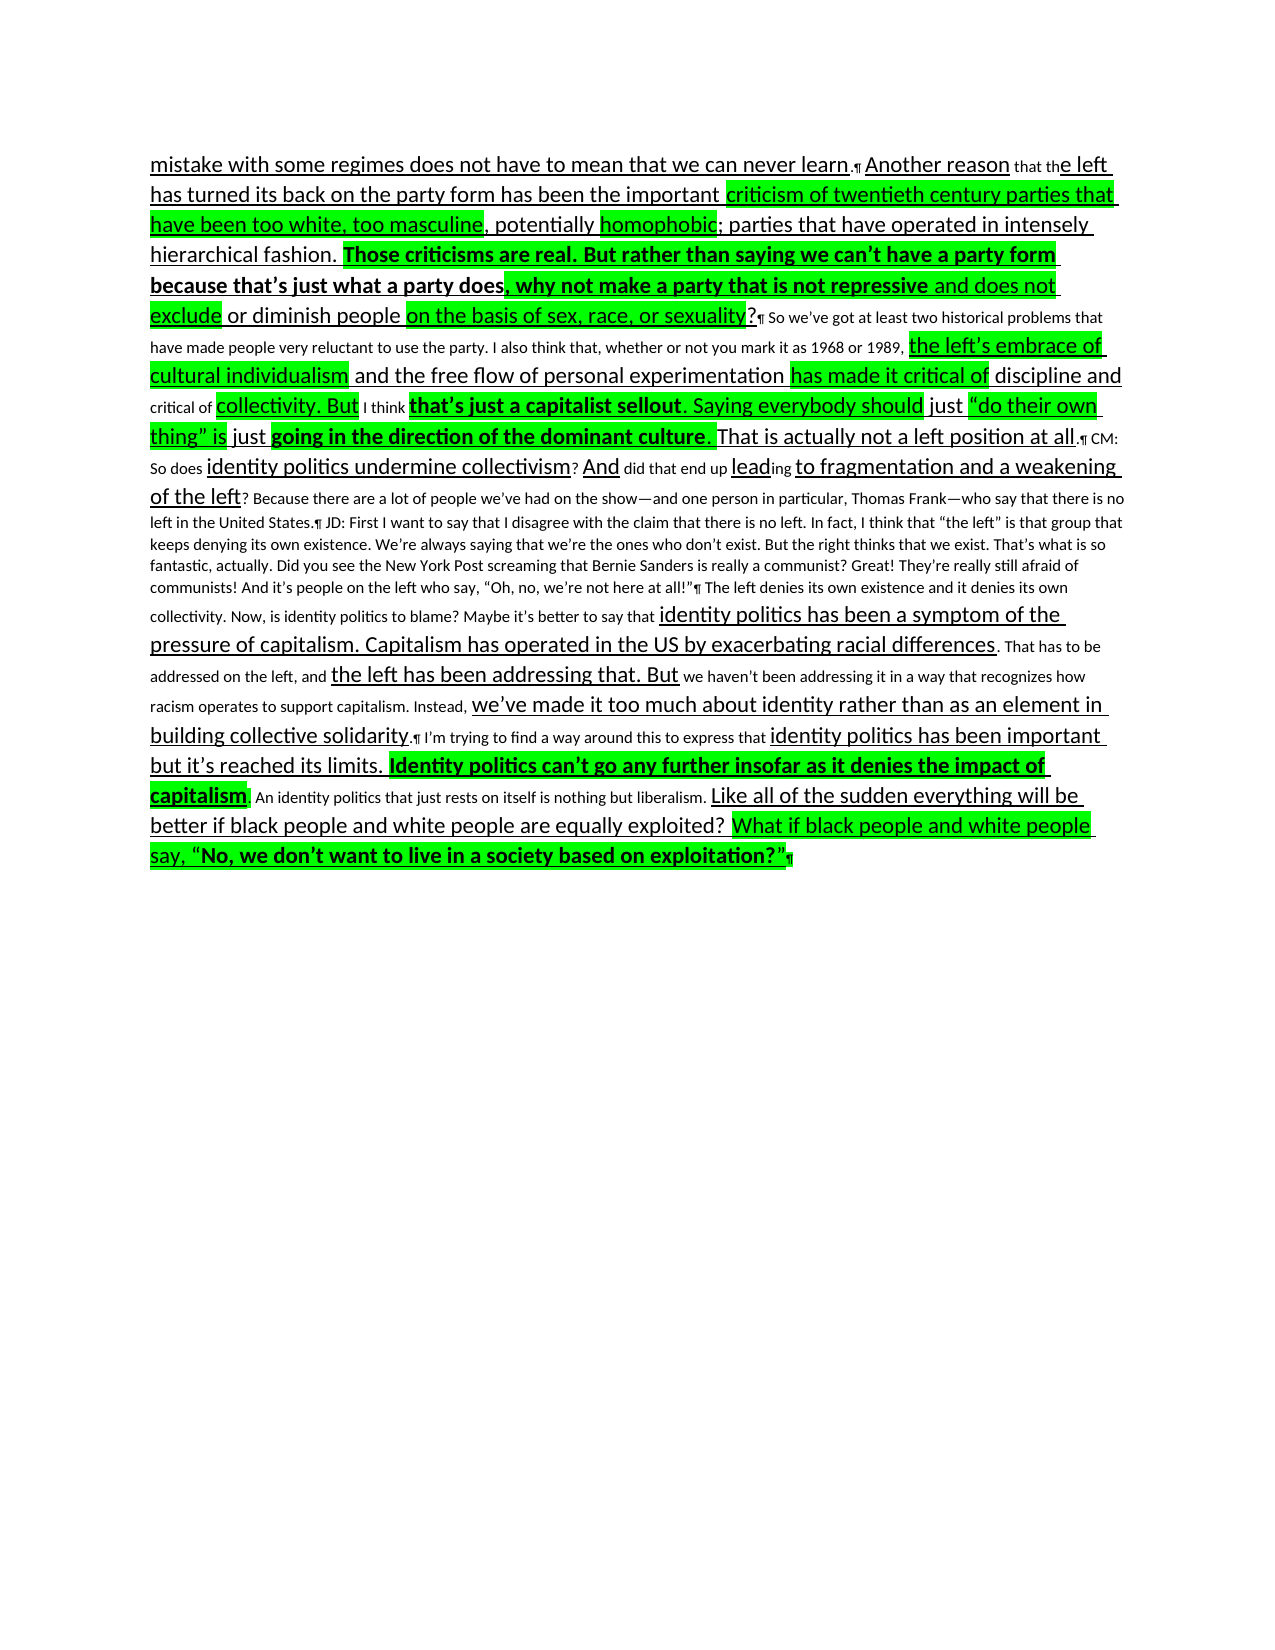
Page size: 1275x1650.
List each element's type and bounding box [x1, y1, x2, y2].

text [150, 150, 1125, 870]
